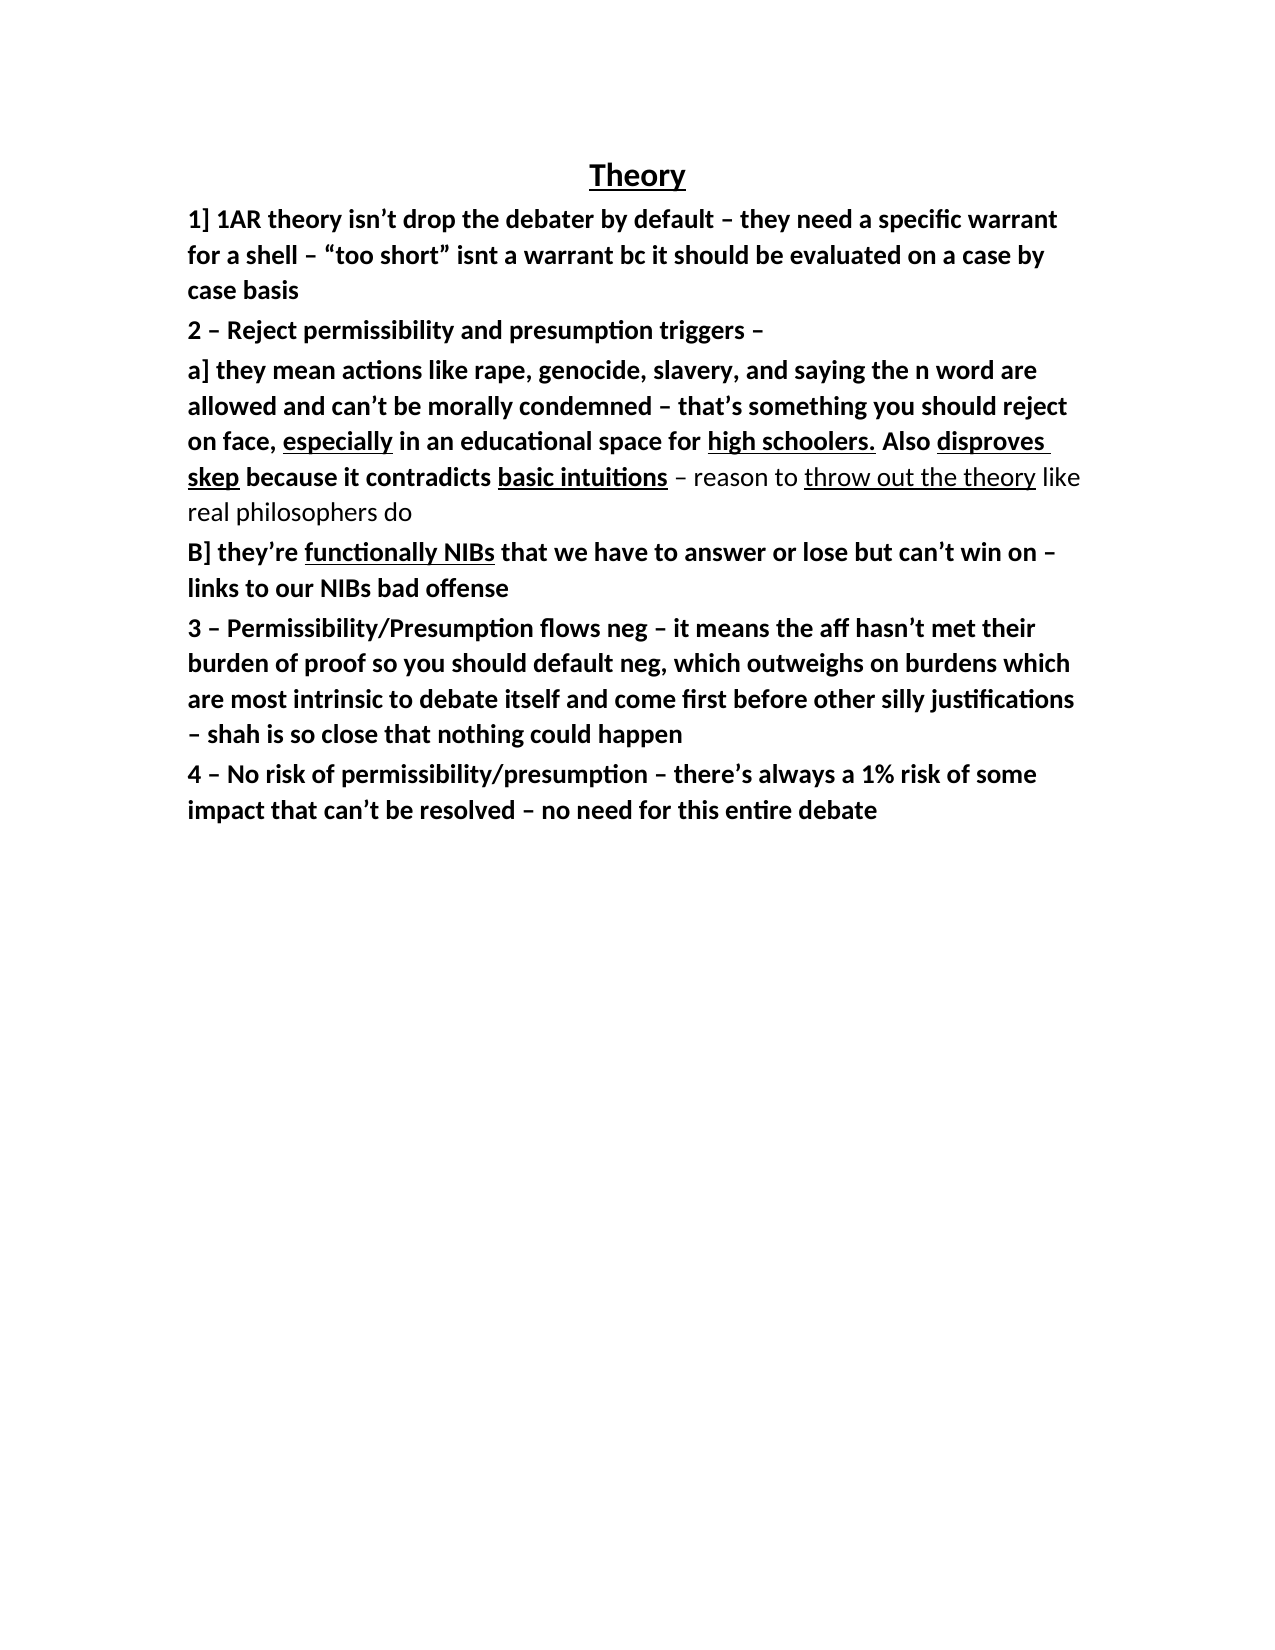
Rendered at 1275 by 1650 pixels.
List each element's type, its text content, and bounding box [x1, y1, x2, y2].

subtitle B] they’re functionally NIBs that we have to answer or lose but can’t win on – links to our NIBs bad offense [187, 535, 1087, 604]
subtitle 1] 1AR theory isn’t drop the debater by default – they need a specific warrant for a shell – “too short” isnt a warrant bc it should be evaluated on a case by case basis [187, 202, 1087, 307]
subtitle 2 – Reject permissibility and presumption triggers – [187, 313, 1087, 346]
subtitle 4 – No risk of permissibility/presumption – there’s always a 1% risk of some impact that can’t be resolved – no need for this entire debate [187, 757, 1087, 826]
subtitle 3 – Permissibility/Presumption flows neg – it means the aff hasn’t met their burden of proof so you should default neg, which outweighs on burdens which are most intrinsic to debate itself and come first before other silly justifications – shah is so close that nothing could happen [187, 611, 1087, 751]
subtitle Theory [187, 154, 1087, 195]
subtitle a] they mean actions like rape, genocide, slavery, and saying the n word are allowed and can’t be morally condemned – that’s something you should reject on face, especially in an educational space for high schoolers. Also disproves skep because it contradicts basic intuitions – reason to throw out the theory like real philosophers do [187, 353, 1087, 529]
